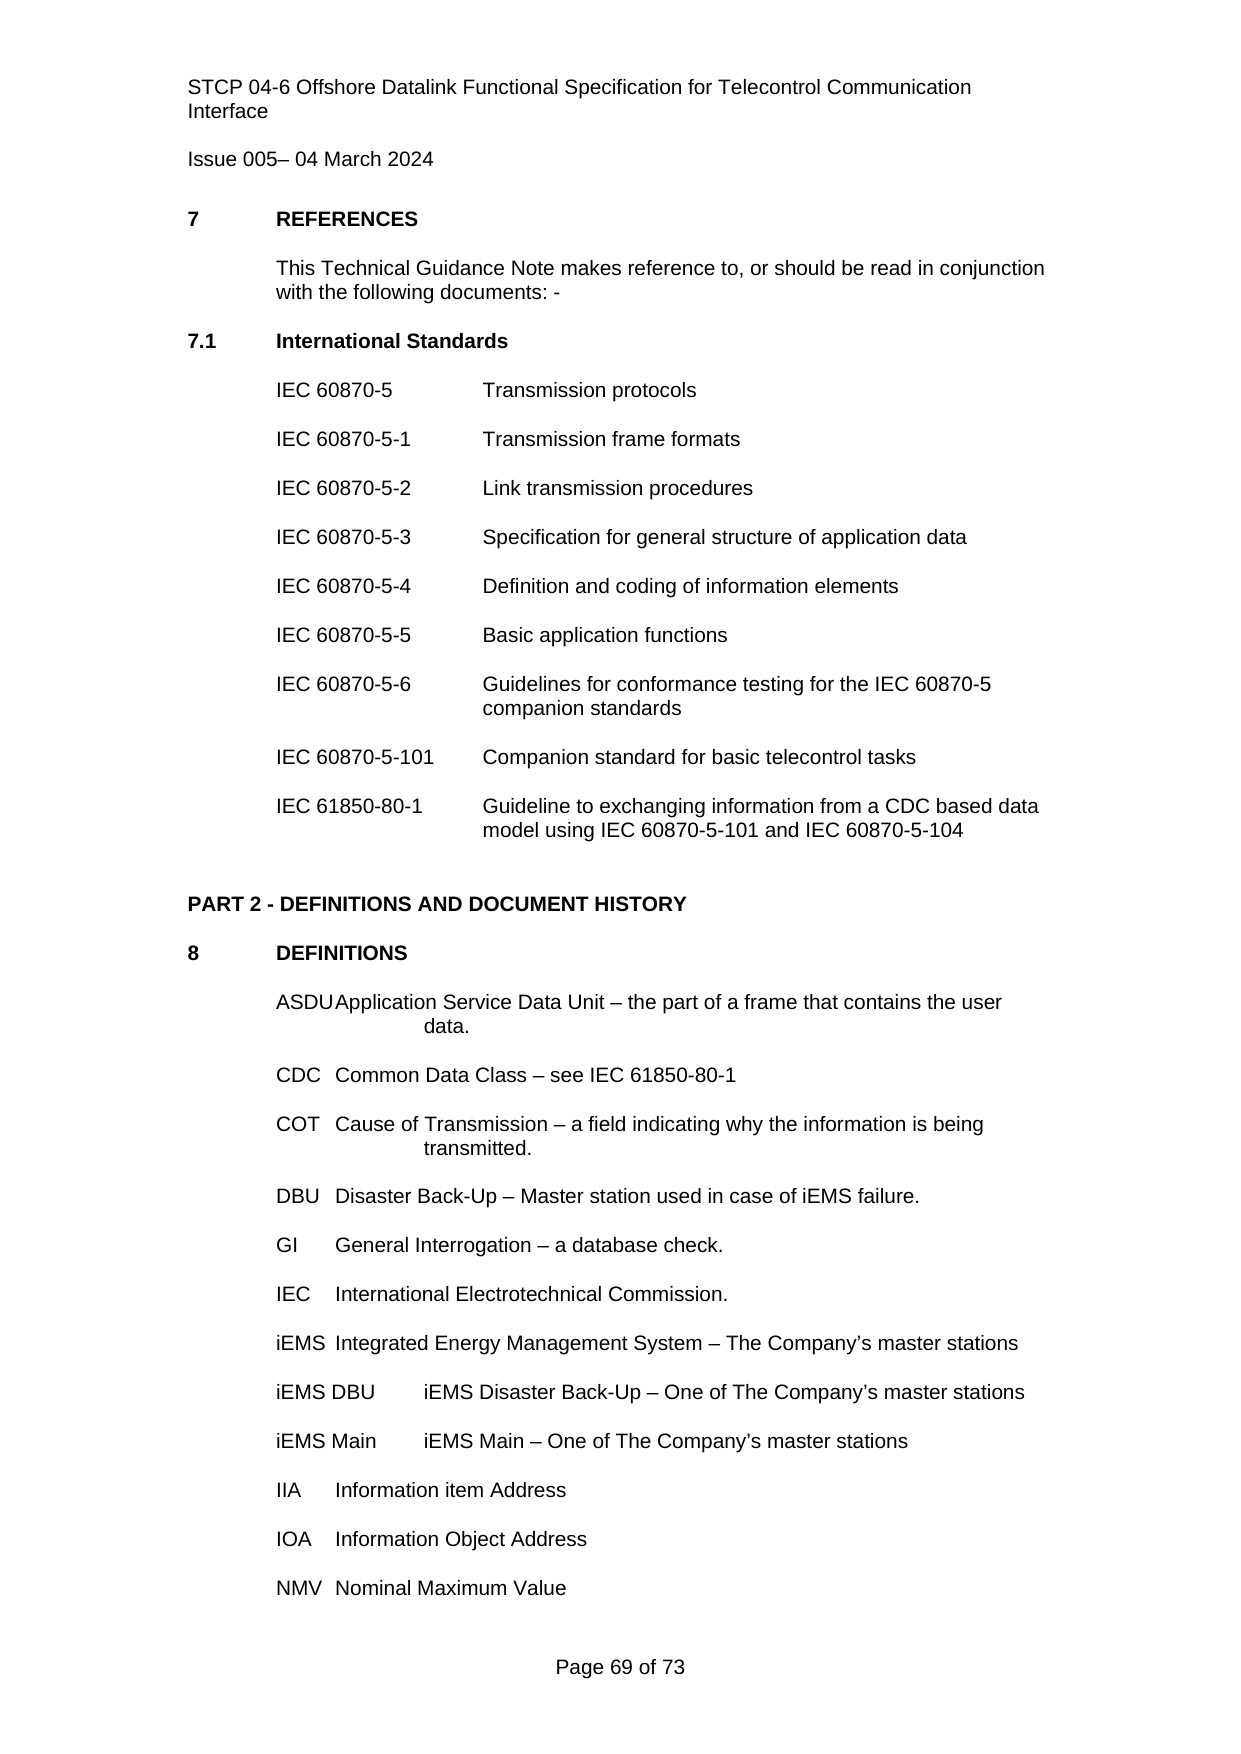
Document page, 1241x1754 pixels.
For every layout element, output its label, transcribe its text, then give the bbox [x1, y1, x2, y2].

text IEC 60870-5-101 Companion standard for basic telecontrol tasks [276, 745, 1053, 769]
text NMV Nominal Maximum Value [276, 1576, 1053, 1600]
text iEMS Main iEMS Main – One of The Company’s master stations [276, 1429, 1053, 1453]
text IEC 60870-5-6 Guidelines for conformance testing for the IEC 60870-5 companion standards [276, 672, 1053, 720]
text iEMS Integrated Energy Management System – The Company’s master stations [276, 1331, 1053, 1355]
text ASDU Application Service Data Unit – the part of a frame that contains the user data. [276, 989, 1053, 1037]
text iEMS DBU iEMS Disaster Back-Up – One of The Company’s master stations [276, 1380, 1053, 1404]
subtitle references [187, 207, 1053, 231]
text IOA Information Object Address [276, 1527, 1053, 1551]
text IEC 61850-80-1 Guideline to exchanging information from a CDC based data model using IEC 60870-5-101 and IEC 60870-5-104 [276, 794, 1053, 842]
text IEC 60870-5-5 Basic application functions [276, 623, 1053, 647]
text CDC Common Data Class – see IEC 61850-80-1 [276, 1062, 1053, 1086]
text IEC 60870-5-2 Link transmission procedures [276, 476, 1053, 500]
text This Technical Guidance Note makes reference to, or should be read in conjunction with the following documents: - [276, 256, 1053, 304]
text IEC International Electrotechnical Commission. [276, 1282, 1053, 1306]
text IEC 60870-5 Transmission protocols [276, 378, 1053, 402]
text IIA Information item Address [276, 1478, 1053, 1502]
subtitle International Standards [187, 329, 1053, 353]
text IEC 60870-5-4 Definition and coding of information elements [276, 574, 1053, 598]
text DBU Disaster Back-Up – Master station used in case of iEMS failure. [276, 1184, 1053, 1208]
subtitle PART 2 - DEFINITIONS AND DOCUMENT HISTORY [187, 892, 1053, 916]
text COT Cause of Transmission – a field indicating why the information is being transmitted. [276, 1111, 1053, 1159]
text IEC 60870-5-3 Specification for general structure of application data [276, 525, 1053, 549]
text GI General Interrogation – a database check. [276, 1233, 1053, 1257]
text IEC 60870-5-1 Transmission frame formats [276, 427, 1053, 451]
subtitle DEFINITIONS [187, 941, 1053, 964]
